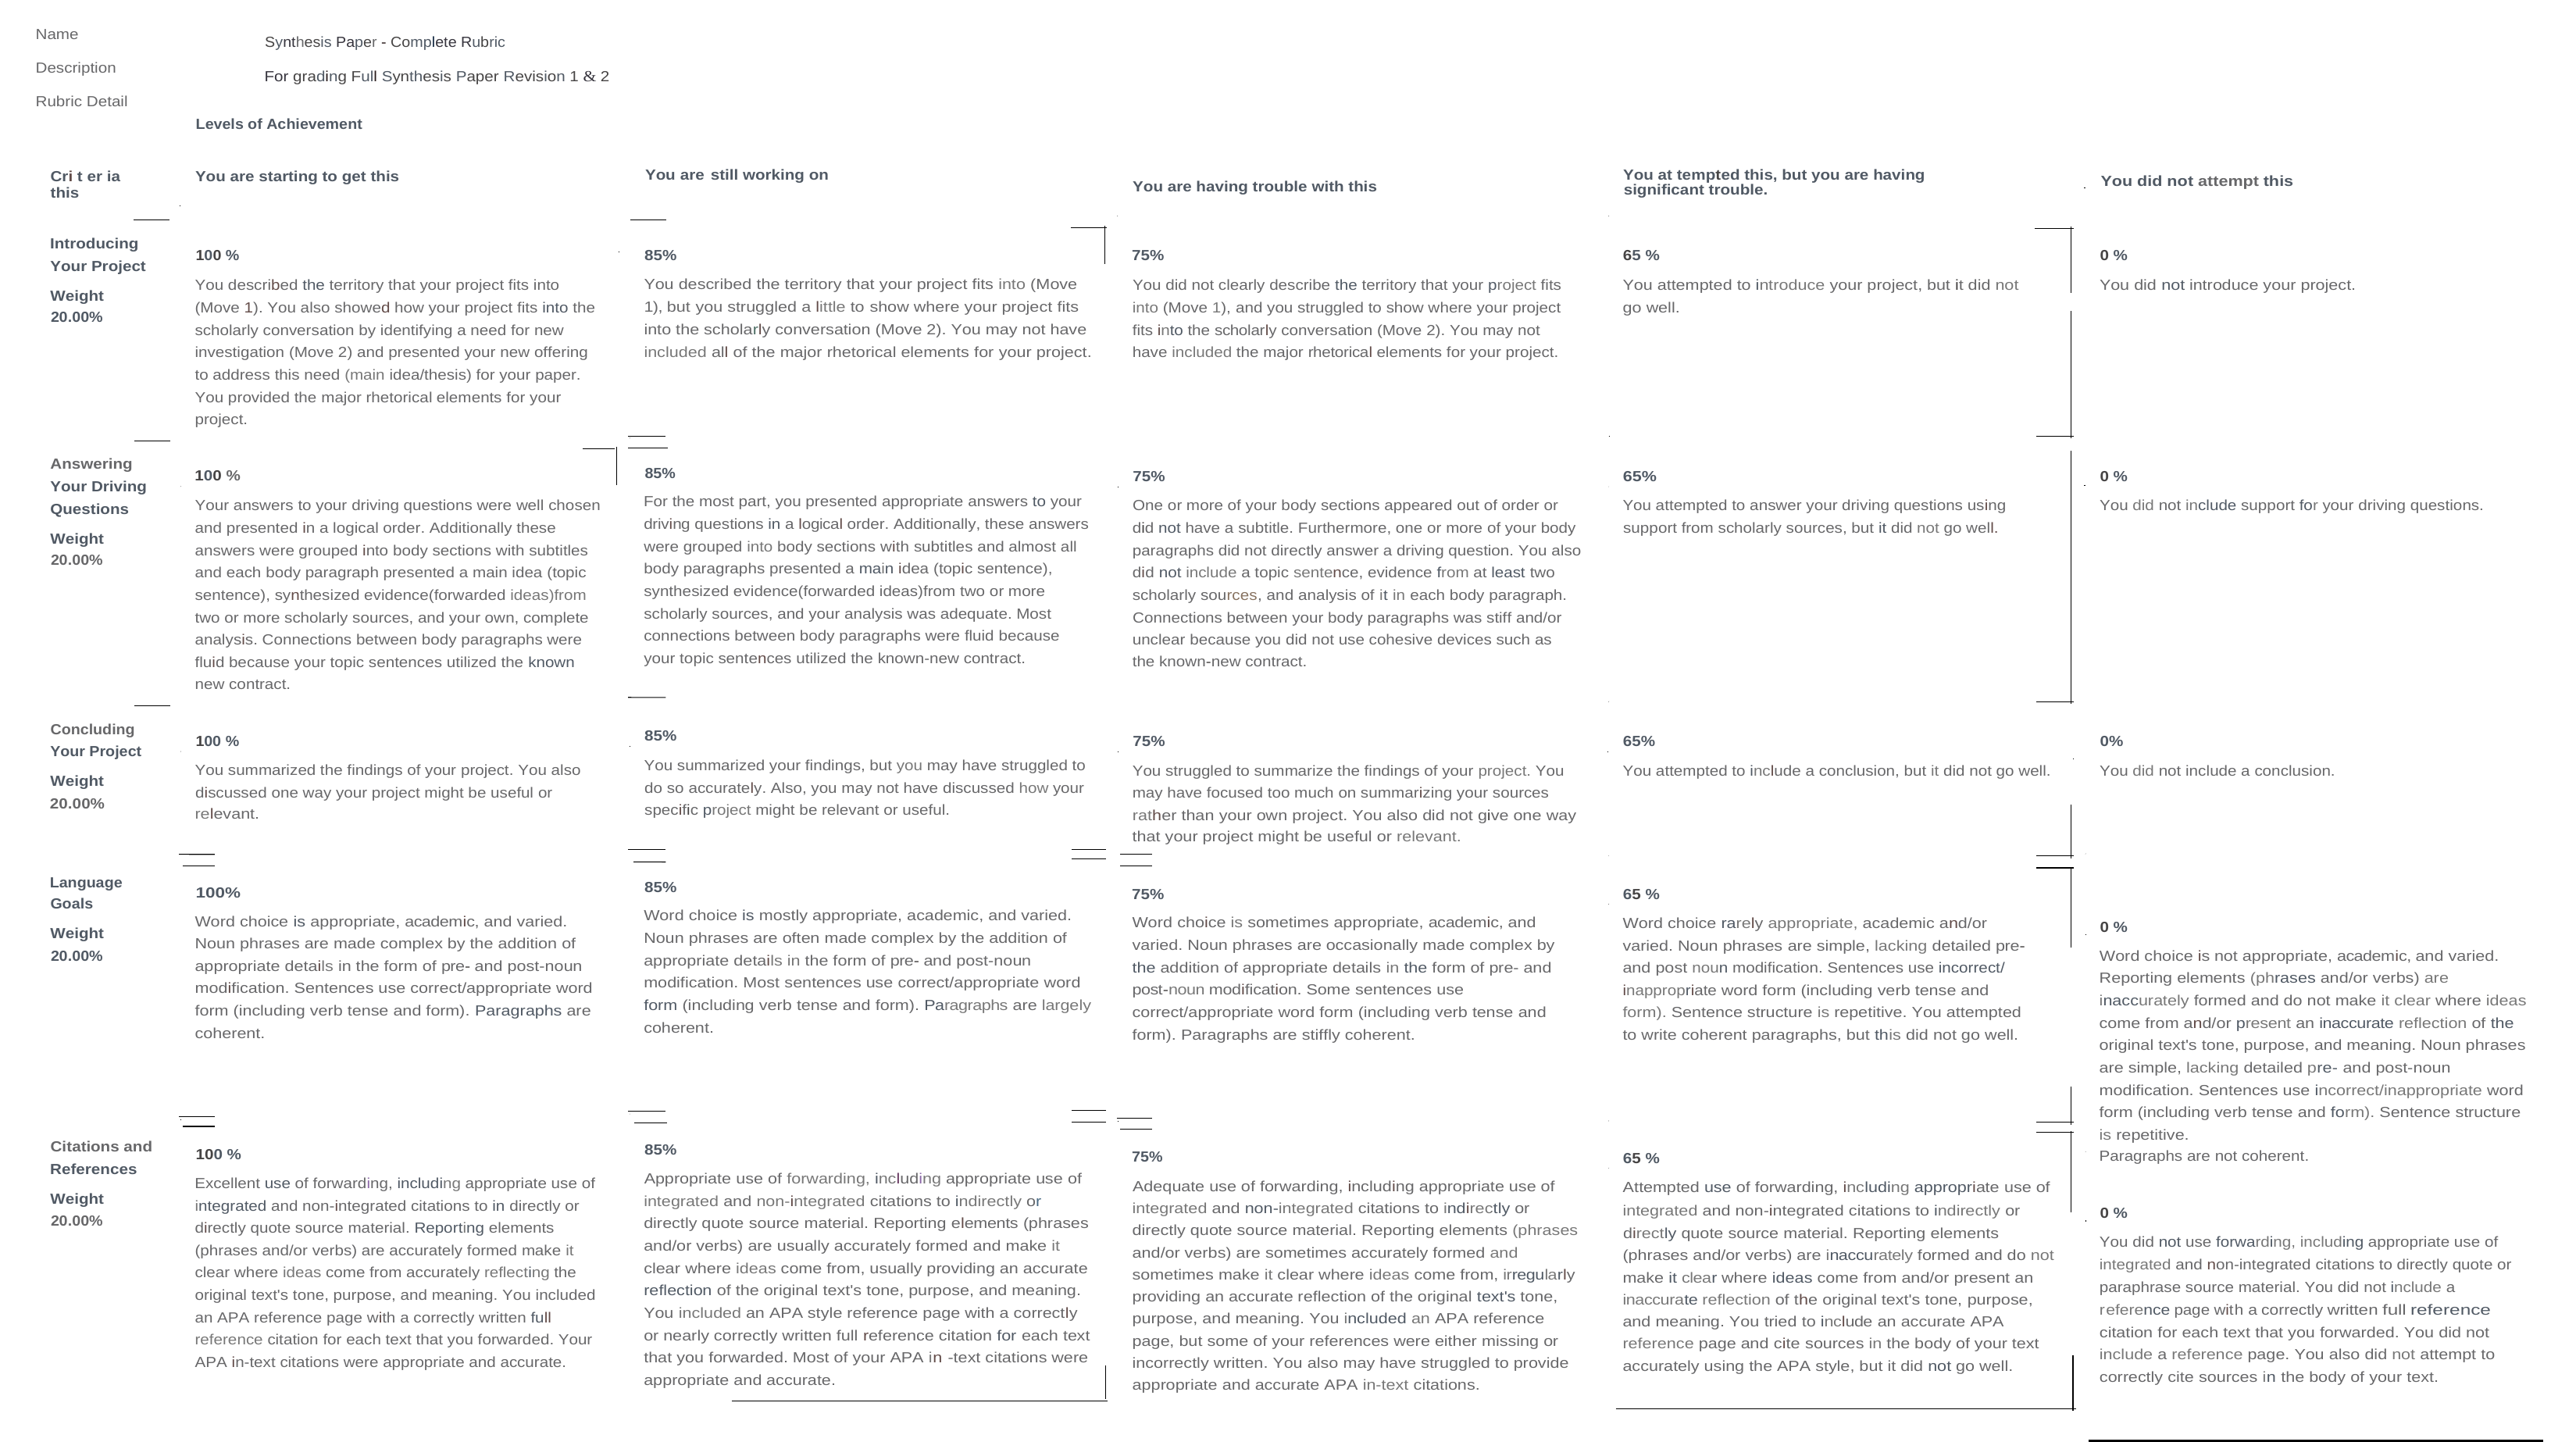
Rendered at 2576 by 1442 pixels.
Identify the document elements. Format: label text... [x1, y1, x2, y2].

text Weight [50, 773, 156, 790]
subtitle 65 % [1623, 1150, 2057, 1166]
text 20.00% [51, 1212, 156, 1229]
subtitle 75% [1132, 885, 1585, 902]
text You struggled to summarize the findings of your project. You may have focused too much on summarizing your sources [1132, 762, 1565, 801]
text Paragraphs are not coherent. [2099, 1148, 2535, 1164]
text 75% [1132, 247, 1585, 264]
text 100 % [195, 247, 603, 264]
text Answering Your Driving Questions [50, 455, 156, 517]
text Synthesis Paper - Complete Rubric [265, 34, 2535, 51]
text relevant. [194, 807, 603, 823]
text You did not use forwarding, including appropriate use of integrated and non-integrated citations to directly quote or paraphrase source material. You did not include a [2100, 1233, 2535, 1295]
subtitle 65 % [1623, 247, 2057, 264]
text Word choice is appropriate, academic, and varied. Noun phrases are made complex by the addition of appropriate details in the form of pre- and post-noun modification. Sentences use correct/appropriate word form (including verb tense and form). Paragraphs are coherent. [194, 912, 594, 1041]
subtitle 0% [2100, 733, 2535, 749]
text Weight [50, 287, 156, 304]
subtitle 65% [1623, 467, 2057, 484]
subtitle 100 % [195, 1146, 603, 1162]
text One or more of your body sections appeared out of order or did not have a subtitle. Furthermore, one or more of your body paragraphs did not directly answer a driving question. You also did not include a topic sentence, evidence from at least two scholarly sources, and analysis of it in each body paragraph. [1132, 497, 1582, 603]
subtitle 65 % [1623, 886, 2057, 903]
text You are having trouble with this You at tempted this, but you are having significant trouble. [1133, 162, 2006, 198]
text Attempted use of forwarding, including appropriate use of integrated and non-integrated citations to indirectly or [1622, 1179, 2057, 1219]
subtitle Levels of Achievement [195, 116, 862, 132]
subtitle 75% [1133, 467, 1585, 484]
text Your answers to your driving questions were well chosen and presented in a logical order. Additionally these answers were grouped into body sections with subtitles and each body paragraph presented a main idea (topic sentence), synthesized evidence(forwarded ideas)from two or more scholarly sources, and your own, complete analysis. Connections between body paragraphs were fluid because your topic sentences utilized the known­ new contract. [194, 497, 602, 693]
subtitle 100 % [195, 732, 603, 749]
text 85% [644, 247, 1094, 264]
subtitle 0 % [2100, 467, 2535, 484]
subtitle 85% [644, 1141, 1094, 1158]
subtitle 0 % [2100, 1205, 2535, 1221]
subtitle Introducing Your Project [50, 235, 156, 274]
text Weight [50, 925, 156, 942]
text Concluding Your Project [50, 721, 156, 760]
text You did not include a conclusion. [2100, 762, 2535, 779]
text Word choice is mostly appropriate, academic, and varied. Noun phrases are often made complex by the addition of appropriate details in the form of pre- and post-noun modification. Most sentences use correct/appropriate word form (including verb tense and form). Paragraphs are largely coherent. [644, 907, 1094, 1036]
text For the most part, you presented appropriate answers to your driving questions in a logical order. Additionally, these answers were grouped into body sections with subtitles and almost all body paragraphs presented a main idea (topic sentence), synthesized evidence(forwarded ideas)from two or more scholarly sources, and your analysis was adequate. Most connections between body paragraphs were fluid because your topic sentences utilized the known-new contract. [644, 493, 1090, 666]
subtitle 75% [1132, 1148, 1585, 1165]
subtitle 65% [1623, 733, 2057, 749]
text 0 % [2100, 247, 2535, 264]
text 20.00% [50, 795, 156, 812]
text You attempted to introduce your project, but it did not go well. [1622, 277, 2039, 316]
text Name Description Rubric Detail [35, 26, 130, 110]
text You described the territory that your project fits into (Move 1), but you struggled a little to show where your project fits into the scholarly conversation (Move 2). You may not have included all of the major rhetorical elements for your project. [644, 276, 1094, 361]
text For grading Full Synthesis Paper Revision 1 & 2 [264, 67, 2535, 85]
text Language Goals [50, 874, 156, 912]
text Adequate use of forwarding, including appropriate use of integrated and non-integrated citations to indirectly or directly quote source material. Reporting elements (phrases and/or verbs) are sometimes accurately formed and sometimes make it clear where ideas come from, irregularly providing an accurate reflection of the original text's tone, purpose, and meaning. You included an APA reference page, but some of your references were either missing or incorrectly written. You also may have struggled to provide appropriate and accurate APA in-text citations. [1132, 1178, 1580, 1393]
text You attempted to include a conclusion, but it did not go well. [1622, 762, 2057, 779]
subtitle 0 % [2100, 919, 2535, 935]
subtitle 100 % [194, 467, 603, 484]
text Citations and References [50, 1138, 154, 1177]
text You summarized the findings of your project. You also discussed one way your project might be useful or [194, 762, 583, 801]
text You did not introduce your project. [2100, 277, 2535, 294]
text Weight [50, 530, 156, 547]
text Cri t er ia You are starting to get this You are still working on this [50, 166, 862, 202]
text reference page with a correctly written full reference citation for each text that you forwarded. You did not include a reference page. You also did not attempt to correctly cite sources in the body of your text. [2100, 1301, 2522, 1385]
text Weight [50, 1190, 156, 1207]
text 20.00% [51, 309, 156, 326]
text You attempted to answer your driving questions using support from scholarly sources, but it did not go well. [1622, 497, 2057, 536]
subtitle 85% [644, 727, 1094, 744]
text You described the territory that your project fits into (Move 1). You also showed how your project fits into the scholarly conversation by identifying a need for new investigation (Move 2) and presented your new offering to address this need (main idea/thesis) for your paper. You provided the major rhetorical elements for your project. [194, 277, 597, 428]
text directly quote source material. Reporting elements (phrases and/or verbs) are inaccurately formed and do not make it clear where ideas come from and/or present an inaccurate reflection of the original text's tone, purpose, and meaning. You tried to include an accurate APA reference page and cite sources in the body of your text accurately using the APA style, but it did not go well. [1622, 1225, 2054, 1374]
text You did not include support for your driving questions. [2100, 497, 2535, 514]
text Word choice is not appropriate, academic, and varied. Reporting elements (phrases and/or verbs) are inaccurately formed and do not make it clear where ideas come from and/or present an inaccurate reflection of the original text's tone, purpose, and meaning. Noun phrases are simple, lacking detailed pre- and post-noun modification. Sentences use incorrect/inappropriate word form (including verb tense and form). Sentence structure is repetitive. [2099, 947, 2528, 1143]
subtitle 100% [195, 884, 603, 901]
text You did not clearly describe the territory that your project fits into (Move 1), and you struggled to show where your project fits into the scholarly conversation (Move 2). You may not have included the major rhetorical elements for your project. [1132, 277, 1580, 361]
text Word choice is sometimes appropriate, academic, and varied. Noun phrases are occasionally made complex by the addition of appropriate details in the form of pre- and post-noun modification. Some sentences use correct/appropriate word form (including verb tense and form). Paragraphs are stiffly coherent. [1132, 914, 1580, 1043]
text Connections between your body paragraphs was stiff and/or unclear because you did not use cohesive devices such as the known-new contract. [1132, 609, 1568, 669]
text You did not attempt this [2100, 173, 2535, 190]
text 20.00% [51, 551, 156, 568]
text You summarized your findings, but you may have struggled to do so accurately. Also, you may not have discussed how your specific project might be relevant or useful. [644, 757, 1090, 819]
text Word choice rarely appropriate, academic and/or varied. Noun phrases are simple, lacking detailed pre- and post­ noun modification. Sentences use incorrect/ inappropriate word form (including verb tense and form). Sentence structure is repetitive. You attempted to write coherent paragraphs, but this did not go well. [1622, 915, 2035, 1044]
text 20.00% [51, 948, 156, 964]
subtitle 75% [1133, 733, 1585, 749]
text Appropriate use of forwarding, including appropriate use of integrated and non-integrated citations to indirectly or directly quote source material. Reporting elements (phrases and/or verbs) are usually accurately formed and make it clear where ideas come from, usually providing an accurate reflection of the original text's tone, purpose, and meaning. You included an APA style reference page with a correctly or nearly correctly written full reference citation for each text that you forwarded. Most of your APA in -text citations were appropriate and accurate. [644, 1170, 1092, 1388]
text rather than your own project. You also did not give one way that your project might be useful or relevant. [1132, 807, 1580, 845]
subtitle 85% [644, 878, 1094, 895]
text Excellent use of forwarding, including appropriate use of integrated and non-integrated citations to in directly or directly quote source material. Reporting elements (phrases and/or verbs) are accurately formed make it clear where ideas come from accurately reflecting the original text's tone, purpose, and meaning. You included an APA reference page with a correctly written full reference citation for each text that you forwarded. Your APA in-text citations were appropriate and accurate. [194, 1175, 603, 1370]
